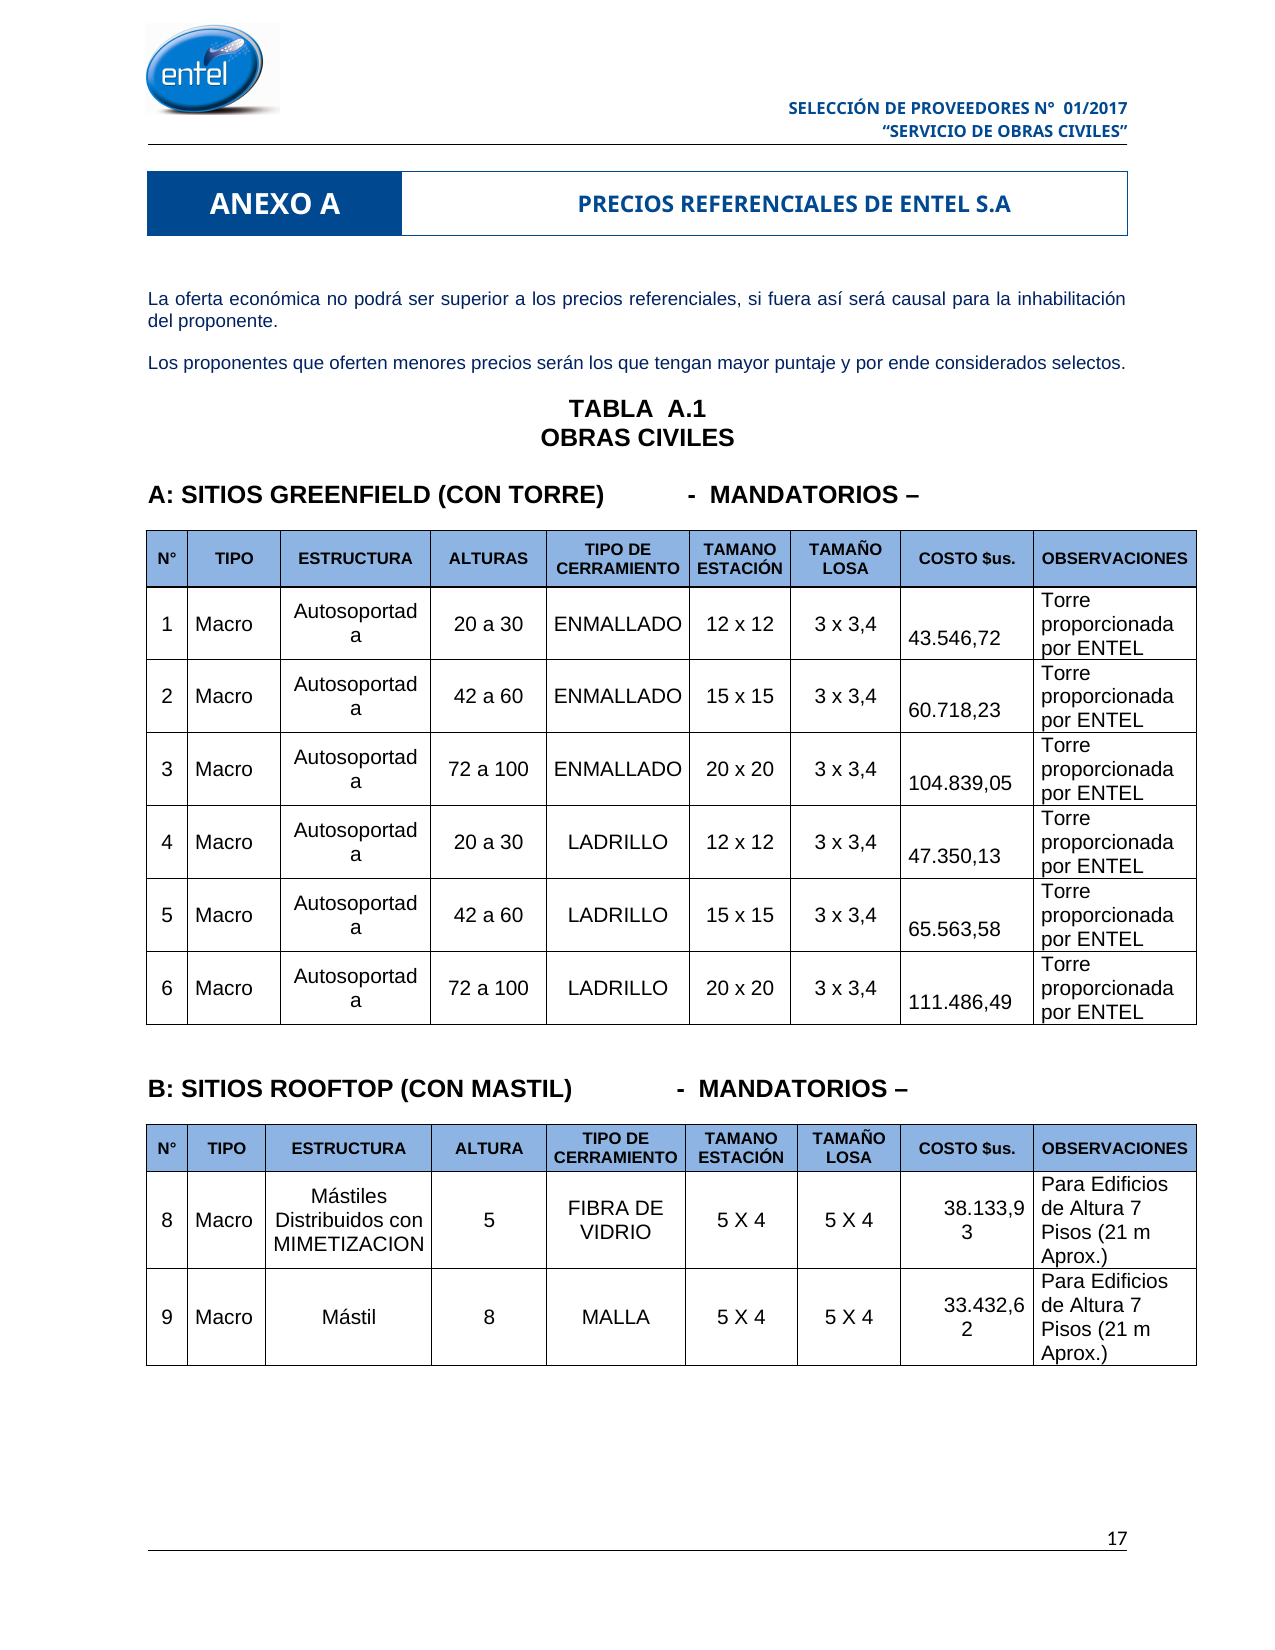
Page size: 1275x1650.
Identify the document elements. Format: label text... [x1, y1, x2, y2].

table_cell Autosoportada [281, 733, 430, 805]
table_cell 4 [147, 806, 187, 878]
table_cell 38.133,93 [901, 1172, 1033, 1268]
text Los proponentes que oferten menores precios serán los que tengan mayor puntaje y por ende considerados selectos. [148, 352, 1127, 373]
table_cell Macro [188, 879, 280, 951]
table_cell 111.486,49 [901, 952, 1033, 1024]
table_cell MALLA [547, 1269, 685, 1365]
table_cell LADRILLO [547, 879, 689, 951]
table_header TAMANO ESTACIÓN [690, 531, 790, 586]
table_cell Torre proporcionada por ENTEL [1034, 588, 1196, 659]
table_cell 20 a 30 [431, 806, 546, 878]
table_cell 8 [432, 1269, 546, 1365]
table_cell 65.563,58 [901, 879, 1033, 951]
text La oferta económica no podrá ser superior a los precios referenciales, si fuera así será causal para la inhabilitación del proponente. [148, 288, 1127, 331]
table_cell Macro [188, 660, 280, 732]
table_cell 3 [147, 733, 187, 805]
table_cell Torre proporcionada por ENTEL [1034, 660, 1196, 732]
table_header ANEXO A [148, 172, 401, 235]
text OBRAS CIVILES [148, 423, 1127, 452]
table_cell Mástiles Distribuidos con MIMETIZACION [266, 1172, 431, 1268]
table_cell LADRILLO [547, 952, 689, 1024]
table_cell Para Edificios de Altura 7 Pisos (21 m Aprox.) [1034, 1269, 1196, 1365]
table_cell 3 x 3,4 [791, 806, 900, 878]
table_cell Macro [188, 733, 280, 805]
table_cell 15 x 15 [690, 660, 790, 732]
table_cell 5 [432, 1172, 546, 1268]
table_header TAMAÑO LOSA [798, 1125, 900, 1171]
table_header ESTRUCTURA [281, 531, 430, 586]
table_cell 20 x 20 [690, 733, 790, 805]
table_cell 72 a 100 [431, 952, 546, 1024]
table_header ALTURAS [431, 531, 546, 586]
table_cell 8 [147, 1172, 187, 1268]
table_cell Macro [188, 1269, 265, 1365]
table_cell 60.718,23 [901, 660, 1033, 732]
table_cell 5 X 4 [686, 1172, 797, 1268]
table_cell 43.546,72 [901, 588, 1033, 659]
table_header ESTRUCTURA [266, 1125, 431, 1171]
table_header N° [147, 531, 187, 586]
table_cell 6 [147, 952, 187, 1024]
table_cell 1 [147, 588, 187, 659]
picture [145, 23, 281, 115]
table_header N° [147, 1125, 187, 1171]
table_cell 20 x 20 [690, 952, 790, 1024]
table_cell 3 x 3,4 [791, 952, 900, 1024]
table_cell LADRILLO [547, 806, 689, 878]
table_cell 33.432,62 [901, 1269, 1033, 1365]
table_cell Macro [188, 952, 280, 1024]
table_cell Para Edificios de Altura 7 Pisos (21 m Aprox.) [1034, 1172, 1196, 1268]
table_cell 5 [147, 879, 187, 951]
table_header COSTO $us. [901, 531, 1033, 586]
table_header TIPO DE CERRAMIENTO [547, 1125, 685, 1171]
table_cell Torre proporcionada por ENTEL [1034, 879, 1196, 951]
table_cell 104.839,05 [901, 733, 1033, 805]
table_cell 3 x 3,4 [791, 879, 900, 951]
table_header TAMANO ESTACIÓN [686, 1125, 797, 1171]
table_cell 3 x 3,4 [791, 588, 900, 659]
table_header TAMAÑO LOSA [791, 531, 900, 586]
table_cell ENMALLADO [547, 733, 689, 805]
table_header TIPO [188, 1125, 265, 1171]
table_cell 5 X 4 [798, 1269, 900, 1365]
table_cell Autosoportada [281, 588, 430, 659]
text B: SITIOS ROOFTOP (CON MASTIL) - MANDATORIOS – [148, 1074, 1127, 1103]
table_header OBSERVACIONES [1034, 531, 1196, 586]
table_cell Autosoportada [281, 806, 430, 878]
table_cell 12 x 12 [690, 588, 790, 659]
table_cell ENMALLADO [547, 588, 689, 659]
table_cell 20 a 30 [431, 588, 546, 659]
table_cell 47.350,13 [901, 806, 1033, 878]
table_cell Torre proporcionada por ENTEL [1034, 806, 1196, 878]
text A: SITIOS GREENFIELD (CON TORRE) - MANDATORIOS – [148, 481, 1127, 509]
table_header OBSERVACIONES [1034, 1125, 1196, 1171]
table_header COSTO $us. [901, 1125, 1033, 1171]
table_cell Macro [188, 1172, 265, 1268]
table_cell Macro [188, 588, 280, 659]
table_cell Autosoportada [281, 879, 430, 951]
text TABLA A.1 [148, 394, 1127, 423]
table_cell Macro [188, 806, 280, 878]
table_cell 42 a 60 [431, 879, 546, 951]
table_cell 2 [147, 660, 187, 732]
table_cell Torre proporcionada por ENTEL [1034, 733, 1196, 805]
table_cell 42 a 60 [431, 660, 546, 732]
table_cell Mástil [266, 1269, 431, 1365]
table_cell 3 x 3,4 [791, 660, 900, 732]
table_header TIPO [188, 531, 280, 586]
table_cell 5 X 4 [686, 1269, 797, 1365]
table_cell Autosoportada [281, 660, 430, 732]
table_cell 5 X 4 [798, 1172, 900, 1268]
table_header TIPO DE CERRAMIENTO [547, 531, 689, 586]
table_cell Torre proporcionada por ENTEL [1034, 952, 1196, 1024]
table_header ALTURA [432, 1125, 546, 1171]
table_cell 15 x 15 [690, 879, 790, 951]
table_cell 3 x 3,4 [791, 733, 900, 805]
table_cell 12 x 12 [690, 806, 790, 878]
table_cell FIBRA DE VIDRIO [547, 1172, 685, 1268]
table_cell Autosoportada [281, 952, 430, 1024]
table_cell 9 [147, 1269, 187, 1365]
table_cell 72 a 100 [431, 733, 546, 805]
table_header PRECIOS REFERENCIALES DE ENTEL S.A [402, 172, 1127, 235]
table_cell ENMALLADO [547, 660, 689, 732]
